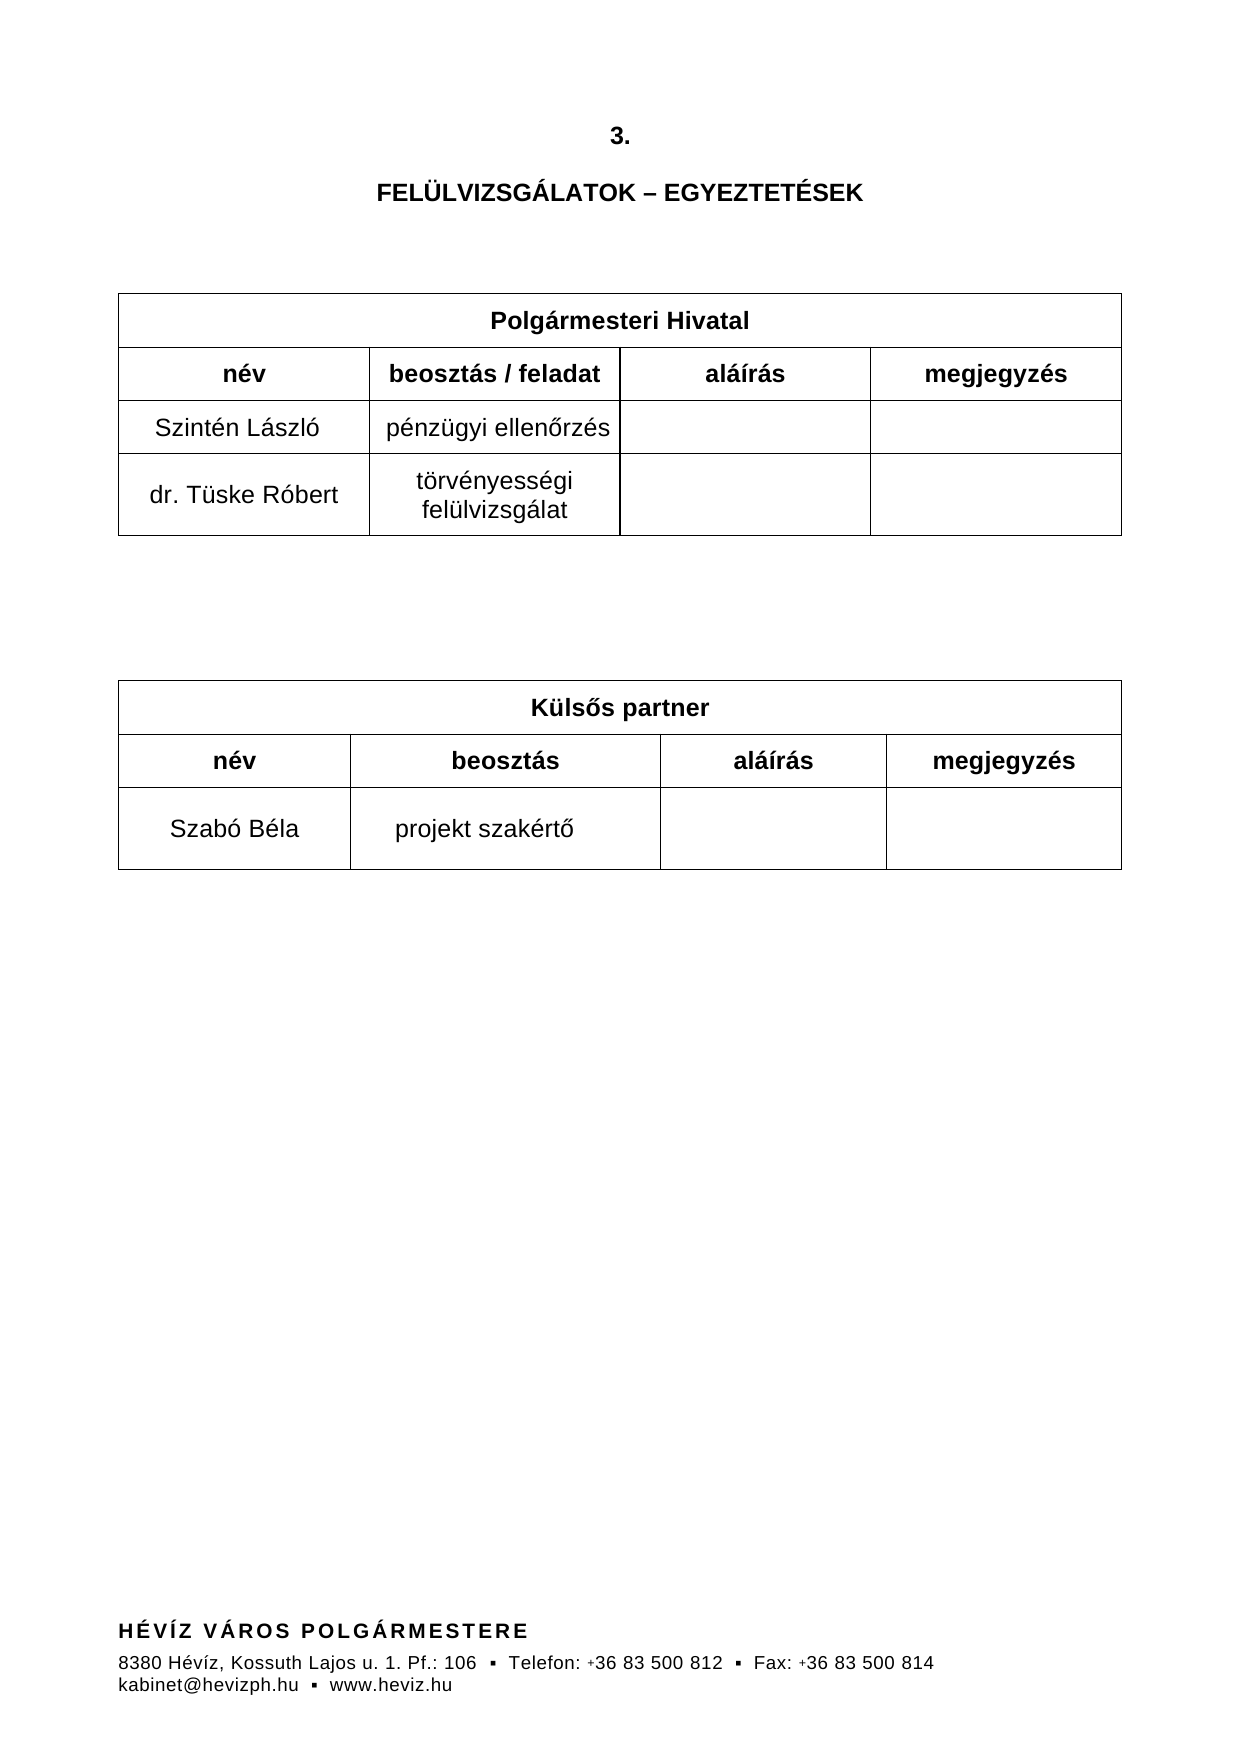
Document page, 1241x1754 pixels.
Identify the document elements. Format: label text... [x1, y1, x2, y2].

table_cell megjegyzés [887, 735, 1121, 787]
table_cell [621, 401, 870, 453]
table_cell aláírás [661, 735, 886, 787]
table_cell beosztás [351, 735, 660, 787]
table_header Polgármesteri Hivatal [119, 294, 1121, 347]
table_cell név [119, 348, 369, 400]
table_cell [887, 788, 1121, 869]
table_cell [621, 454, 870, 535]
table_cell Szintén László [119, 401, 369, 453]
table_cell projekt szakértő [351, 788, 660, 869]
table_cell pénzügyi ellenőrzés [370, 401, 619, 453]
table_cell dr. Tüske Róbert [119, 454, 369, 535]
table_cell beosztás / feladat [370, 348, 619, 400]
table_cell megjegyzés [871, 348, 1121, 400]
table_cell név [119, 735, 350, 787]
table_cell törvényességi felülvizsgálat [370, 454, 619, 535]
table_cell [871, 454, 1121, 535]
text FELÜLVIZSGÁLATOK – EGYEZTETÉSEK [118, 178, 1122, 207]
table_cell [871, 401, 1121, 453]
table_cell Szabó Béla [119, 788, 350, 869]
table_cell [661, 788, 886, 869]
text 3. [118, 121, 1122, 149]
table_header Külsős partner [119, 681, 1121, 733]
table_cell aláírás [621, 348, 870, 400]
